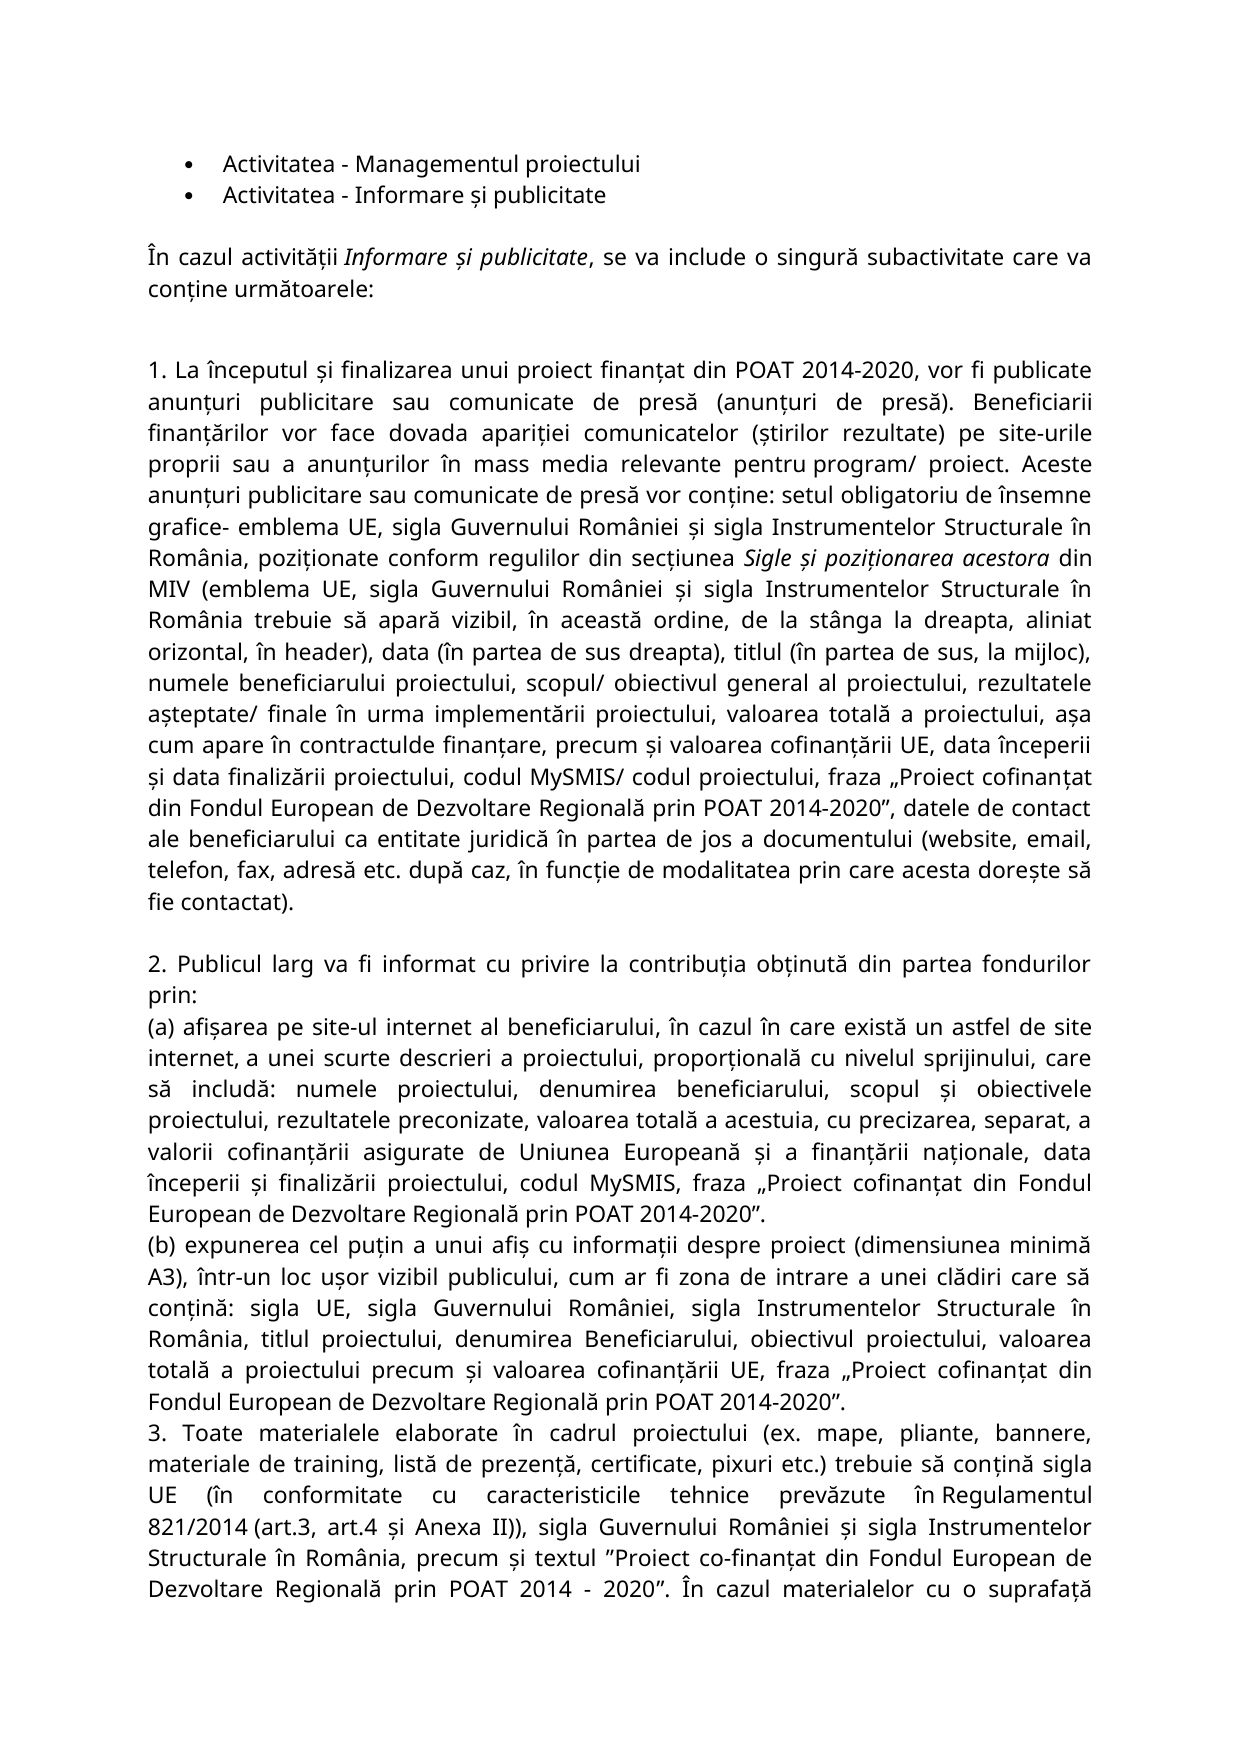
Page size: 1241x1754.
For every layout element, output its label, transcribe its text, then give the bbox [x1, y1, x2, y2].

text (b) expunerea cel puțin a unui afiș cu informații despre proiect (dimensiunea minimă A3), într-un loc ușor vizibil publicului, cum ar fi zona de intrare a unei clădiri care să conțină: sigla UE, sigla Guvernului României, sigla Instrumentelor Structurale în România, titlul proiectului, denumirea Beneficiarului, obiectivul proiectului, valoarea totală a proiectului precum și valoarea cofinanțării UE, fraza „Proiect cofinanţat din Fondul European de Dezvoltare Regională prin POAT 2014-2020”. [148, 1229, 1093, 1417]
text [148, 1417, 1093, 1604]
text 1. La începutul şi finalizarea unui proiect finanţat din POAT 2014-2020, vor fi publicate anunţuri publicitare sau comunicate de presă (anunţuri de presă). Beneficiarii finanţărilor vor face dovada apariţiei comunicatelor (ştirilor rezultate) pe site-urile proprii sau a anunţurilor în mass media relevante pentru program/ proiect. Aceste anunţuri publicitare sau comunicate de presă vor conţine: setul obligatoriu de însemne grafice- emblema UE, sigla Guvernului României şi sigla Instrumentelor Structurale în România, poziţionate conform regulilor din secţiunea Sigle şi poziţionarea acestora din MIV (emblema UE, sigla Guvernului României şi sigla Instrumentelor Structurale în România trebuie să apară vizibil, în această ordine, de la stânga la dreapta, aliniat orizontal, în header), data (în partea de sus dreapta), titlul (în partea de sus, la mijloc), numele beneficiarului proiectului, scopul/ obiectivul general al proiectului, rezultatele așteptate/ finale în urma implementării proiectului, valoarea totală a proiectului, așa cum apare în contractulde finanțare, precum și valoarea cofinanțării UE, data începerii și data finalizării proiectului, codul MySMIS/ codul proiectului, fraza „Proiect cofinanţat din Fondul European de Dezvoltare Regională prin POAT 2014-2020”, datele de contact ale beneficiarului ca entitate juridică în partea de jos a documentului (website, email, telefon, fax, adresă etc. după caz, în funcţie de modalitatea prin care acesta doreşte să fie contactat). [148, 354, 1093, 917]
text (a) afișarea pe site-ul internet al beneficiarului, în cazul în care există un astfel de site internet, a unei scurte descrieri a proiectului, proporțională cu nivelul sprijinului, care să includă: numele proiectului, denumirea beneficiarului, scopul și obiectivele proiectului, rezultatele preconizate, valoarea totală a acestuia, cu precizarea, separat, a valorii cofinanțării asigurate de Uniunea Europeană și a finanțării naționale, data începerii și finalizării proiectului, codul MySMIS, fraza „Proiect cofinanțat din Fondul European de Dezvoltare Regională prin POAT 2014-2020”. [148, 1011, 1093, 1229]
text 2. Publicul larg va fi informat cu privire la contribuția obținută din partea fondurilor prin: [148, 948, 1093, 1011]
text În cazul activităţii Informare şi publicitate, se va include o singură subactivitate care va conține următoarele: [148, 241, 1093, 304]
list Activitatea - Informare și publicitate [185, 179, 1093, 210]
list Activitatea - Managementul proiectului [185, 148, 1093, 179]
